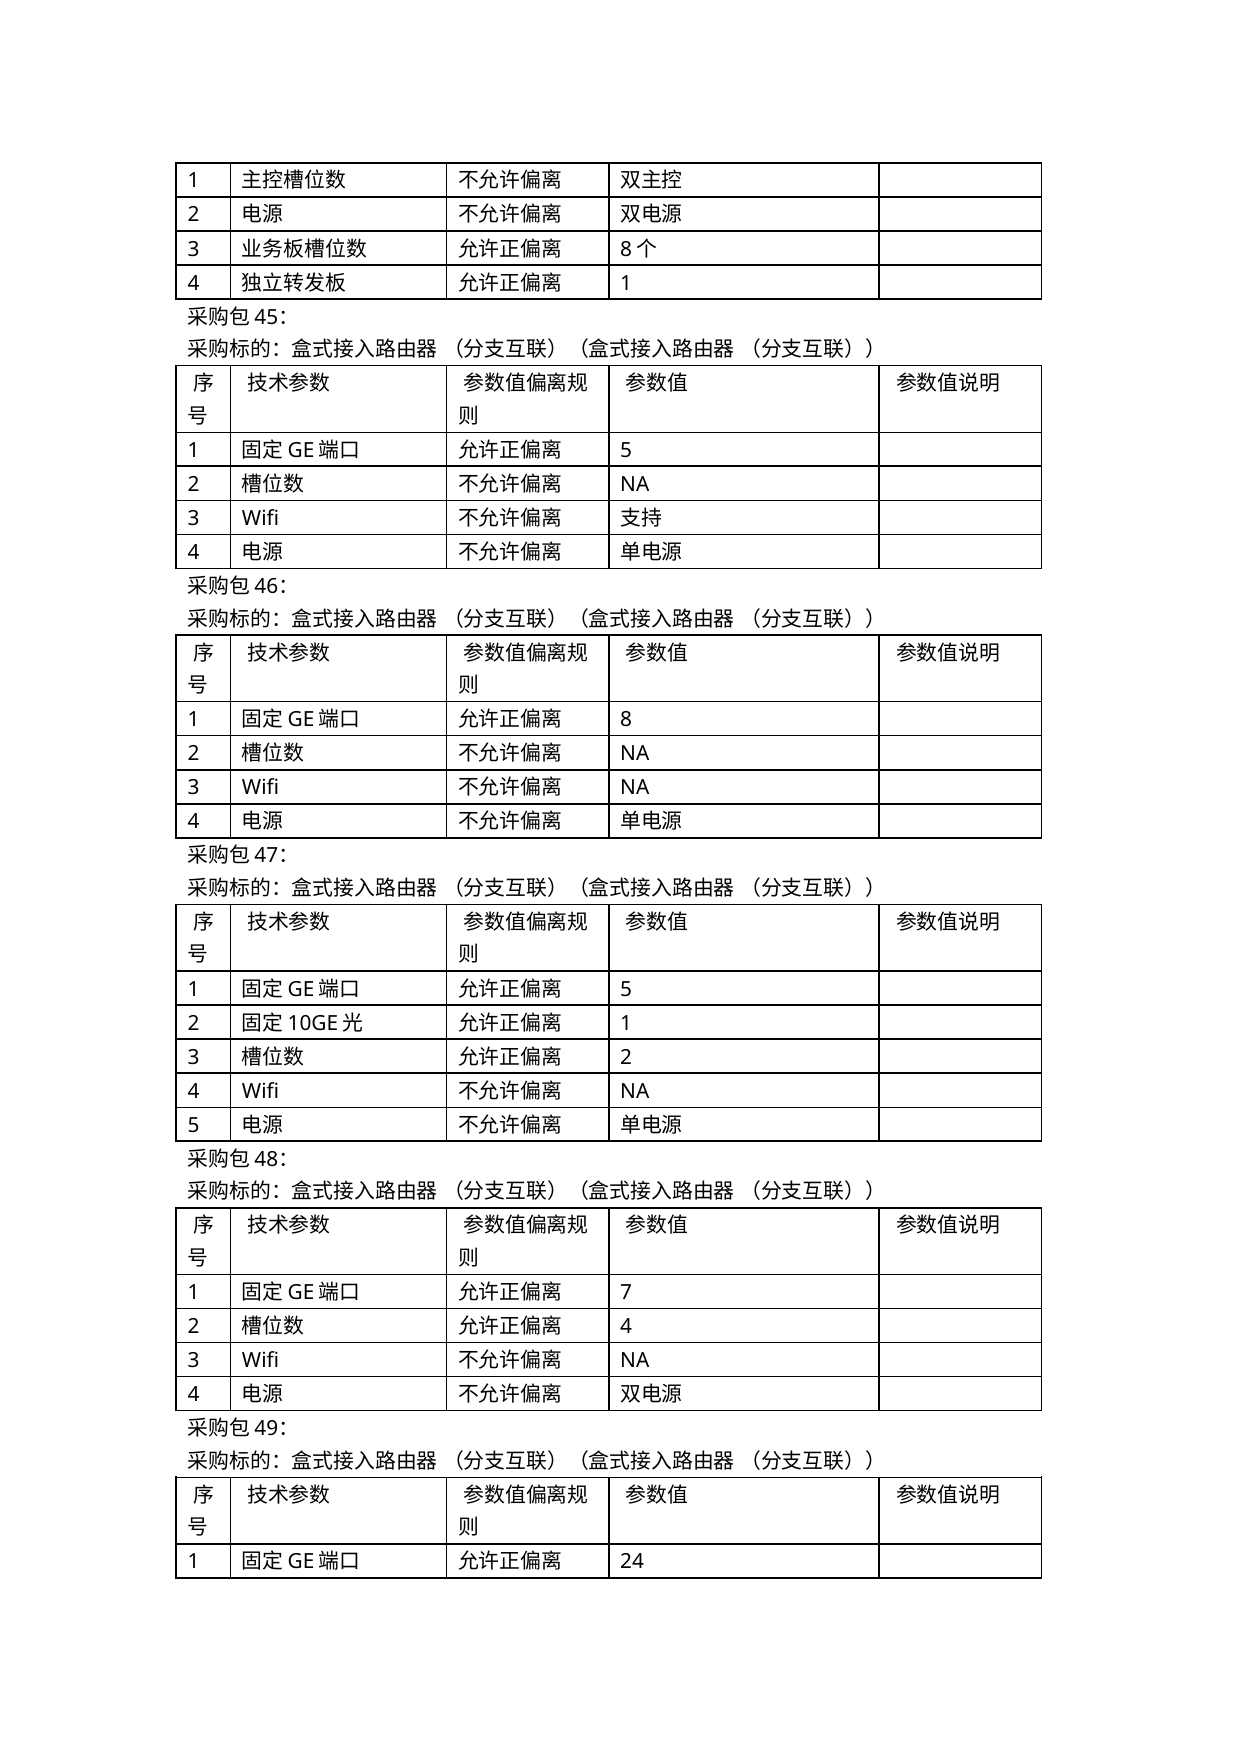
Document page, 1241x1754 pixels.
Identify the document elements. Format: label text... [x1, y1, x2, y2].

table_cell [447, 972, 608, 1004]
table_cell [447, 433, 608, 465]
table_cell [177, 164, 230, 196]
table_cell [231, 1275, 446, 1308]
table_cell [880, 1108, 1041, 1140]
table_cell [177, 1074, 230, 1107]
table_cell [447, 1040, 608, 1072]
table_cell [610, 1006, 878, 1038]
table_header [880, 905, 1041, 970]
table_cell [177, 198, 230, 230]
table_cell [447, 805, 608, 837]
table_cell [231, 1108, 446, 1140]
text 采购包47： [187, 838, 1053, 871]
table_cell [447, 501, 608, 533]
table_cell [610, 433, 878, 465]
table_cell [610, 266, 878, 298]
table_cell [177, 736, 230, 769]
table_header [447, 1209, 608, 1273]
text 采购包45： [187, 300, 1053, 332]
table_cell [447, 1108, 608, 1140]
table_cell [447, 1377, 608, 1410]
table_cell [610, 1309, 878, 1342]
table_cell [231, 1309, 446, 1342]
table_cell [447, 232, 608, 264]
text 采购包46： [187, 569, 1053, 602]
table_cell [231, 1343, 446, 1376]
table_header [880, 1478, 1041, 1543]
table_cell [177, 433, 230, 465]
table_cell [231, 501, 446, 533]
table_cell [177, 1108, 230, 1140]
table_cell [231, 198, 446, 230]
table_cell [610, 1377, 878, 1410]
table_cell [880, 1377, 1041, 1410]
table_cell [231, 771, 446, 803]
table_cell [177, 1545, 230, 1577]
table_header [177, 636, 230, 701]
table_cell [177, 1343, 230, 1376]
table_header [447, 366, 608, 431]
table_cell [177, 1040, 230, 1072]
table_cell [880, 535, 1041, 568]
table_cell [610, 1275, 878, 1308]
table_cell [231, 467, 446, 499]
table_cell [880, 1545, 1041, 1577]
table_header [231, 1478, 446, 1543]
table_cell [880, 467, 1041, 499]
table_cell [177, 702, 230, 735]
text 采购标的：盒式接入路由器 （分支互联）（盒式接入路由器 （分支互联）） [187, 332, 1053, 365]
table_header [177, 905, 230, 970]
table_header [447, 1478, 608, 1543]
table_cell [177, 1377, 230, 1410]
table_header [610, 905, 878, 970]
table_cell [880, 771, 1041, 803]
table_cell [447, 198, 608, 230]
text 采购标的：盒式接入路由器 （分支互联）（盒式接入路由器 （分支互联）） [187, 602, 1053, 634]
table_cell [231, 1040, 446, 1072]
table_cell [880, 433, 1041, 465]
text 采购标的：盒式接入路由器 （分支互联）（盒式接入路由器 （分支互联）） [187, 1444, 1053, 1476]
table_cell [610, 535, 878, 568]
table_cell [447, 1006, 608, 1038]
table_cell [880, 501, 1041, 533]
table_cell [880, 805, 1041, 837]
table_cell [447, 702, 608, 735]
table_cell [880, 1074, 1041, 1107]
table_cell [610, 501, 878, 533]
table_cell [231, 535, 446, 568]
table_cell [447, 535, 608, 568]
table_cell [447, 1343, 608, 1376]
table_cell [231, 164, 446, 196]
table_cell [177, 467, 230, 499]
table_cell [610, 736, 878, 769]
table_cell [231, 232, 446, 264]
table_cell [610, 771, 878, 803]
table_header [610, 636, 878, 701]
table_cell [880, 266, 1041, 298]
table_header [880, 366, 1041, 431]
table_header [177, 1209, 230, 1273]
text 采购标的：盒式接入路由器 （分支互联）（盒式接入路由器 （分支互联）） [187, 1174, 1053, 1207]
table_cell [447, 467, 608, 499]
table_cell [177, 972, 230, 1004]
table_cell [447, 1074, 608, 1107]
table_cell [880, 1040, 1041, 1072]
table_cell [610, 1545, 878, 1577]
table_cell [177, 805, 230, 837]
text 采购包49： [187, 1411, 1053, 1444]
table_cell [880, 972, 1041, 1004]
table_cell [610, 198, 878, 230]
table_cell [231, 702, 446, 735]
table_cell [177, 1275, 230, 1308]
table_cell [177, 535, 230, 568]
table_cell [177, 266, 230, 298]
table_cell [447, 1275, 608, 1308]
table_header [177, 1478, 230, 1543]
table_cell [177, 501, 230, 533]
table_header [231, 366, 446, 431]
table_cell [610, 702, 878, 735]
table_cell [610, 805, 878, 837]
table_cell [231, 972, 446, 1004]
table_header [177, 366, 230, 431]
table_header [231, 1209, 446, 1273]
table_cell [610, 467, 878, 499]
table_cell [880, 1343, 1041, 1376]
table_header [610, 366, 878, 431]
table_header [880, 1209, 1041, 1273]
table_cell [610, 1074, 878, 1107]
text 采购包48： [187, 1142, 1053, 1174]
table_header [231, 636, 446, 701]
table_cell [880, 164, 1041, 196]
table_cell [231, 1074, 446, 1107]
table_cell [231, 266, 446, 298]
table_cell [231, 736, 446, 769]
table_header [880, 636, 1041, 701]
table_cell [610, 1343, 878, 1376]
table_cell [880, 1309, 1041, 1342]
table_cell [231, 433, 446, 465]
text 采购标的：盒式接入路由器 （分支互联）（盒式接入路由器 （分支互联）） [187, 871, 1053, 903]
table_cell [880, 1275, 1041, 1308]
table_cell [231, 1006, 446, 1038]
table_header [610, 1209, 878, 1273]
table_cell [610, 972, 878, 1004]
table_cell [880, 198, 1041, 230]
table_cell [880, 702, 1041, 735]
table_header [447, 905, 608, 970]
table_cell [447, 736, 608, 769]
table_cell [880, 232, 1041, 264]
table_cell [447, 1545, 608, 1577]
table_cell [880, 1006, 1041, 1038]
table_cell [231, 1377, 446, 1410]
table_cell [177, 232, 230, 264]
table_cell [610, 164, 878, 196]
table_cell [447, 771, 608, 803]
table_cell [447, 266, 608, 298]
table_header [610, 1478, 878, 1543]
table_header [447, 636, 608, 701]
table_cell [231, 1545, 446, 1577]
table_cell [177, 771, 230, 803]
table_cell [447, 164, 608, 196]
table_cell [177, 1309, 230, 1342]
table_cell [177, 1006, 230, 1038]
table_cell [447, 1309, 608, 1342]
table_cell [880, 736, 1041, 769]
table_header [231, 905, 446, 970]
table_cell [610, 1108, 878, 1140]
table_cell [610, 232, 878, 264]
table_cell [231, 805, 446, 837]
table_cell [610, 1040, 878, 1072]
